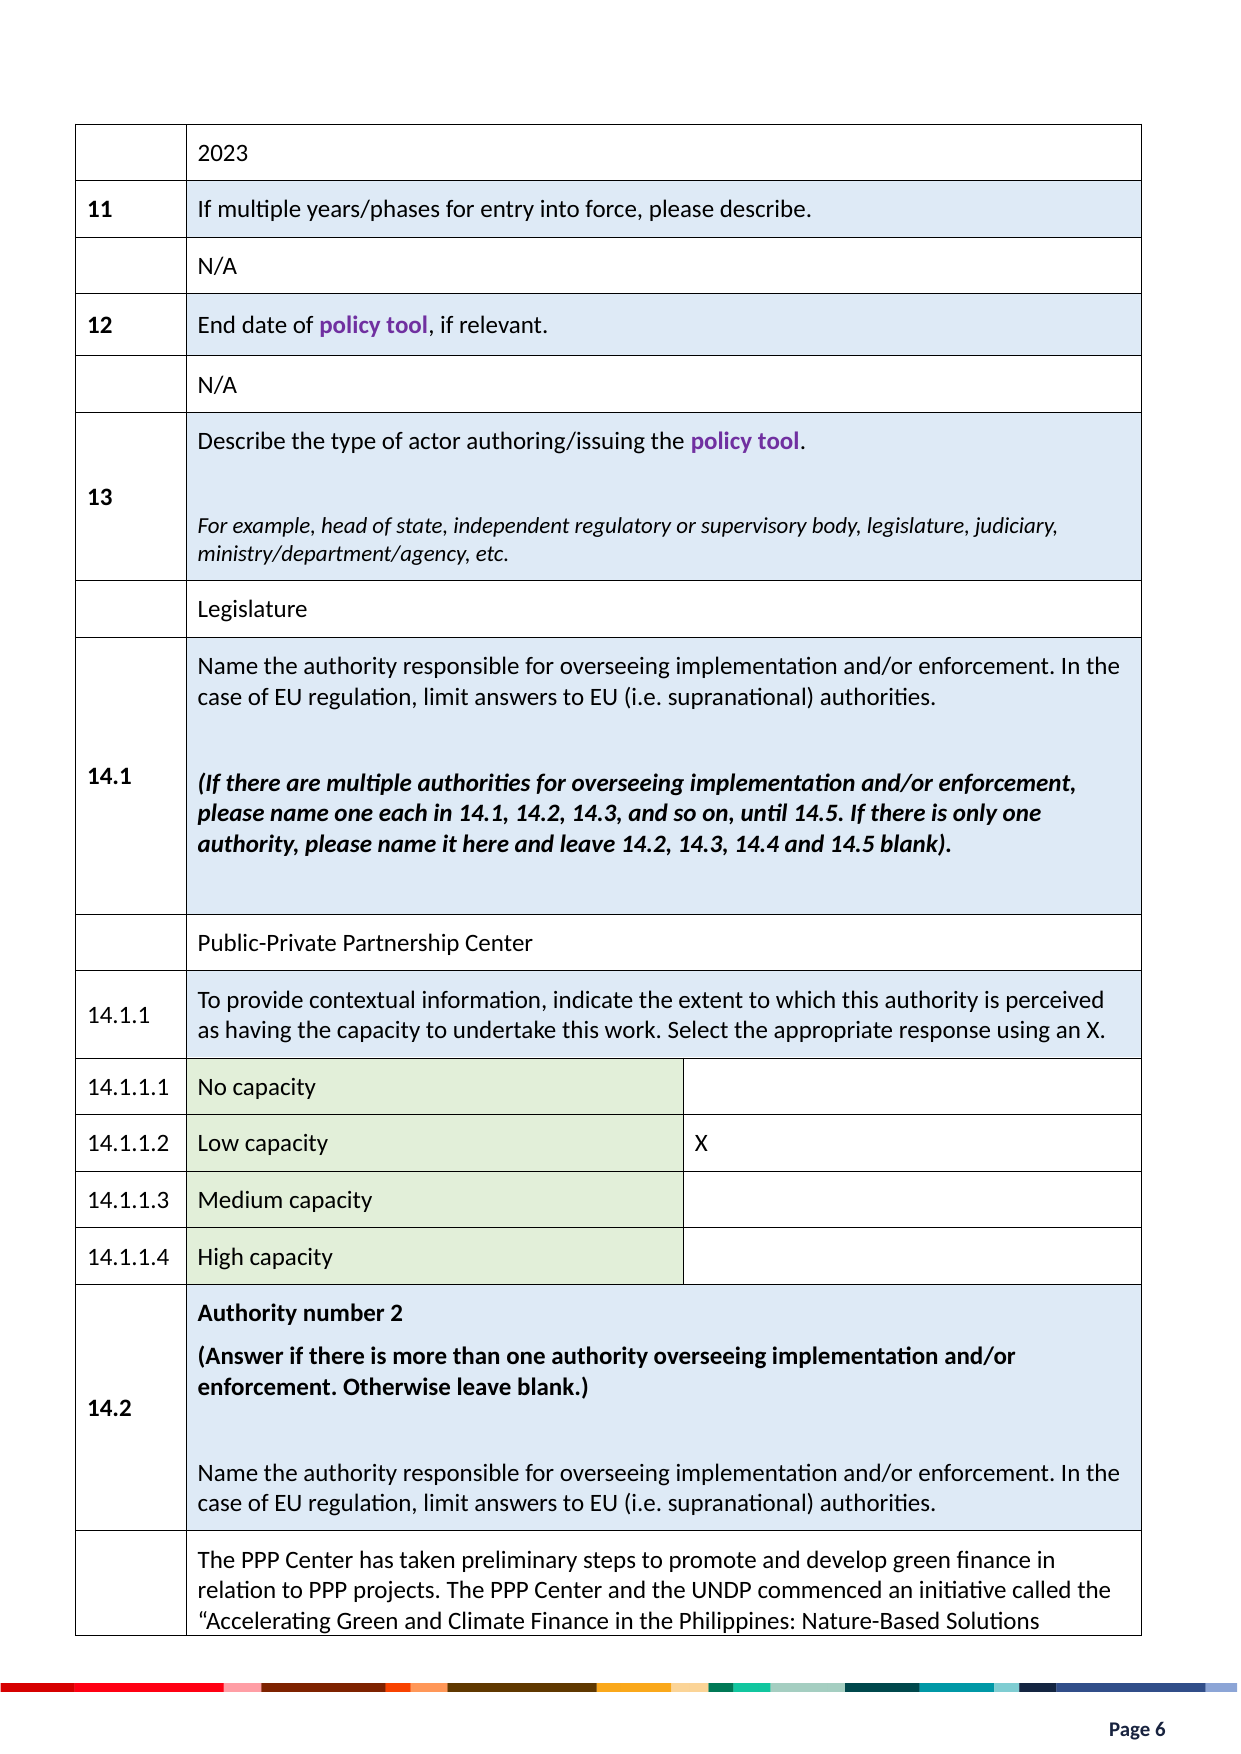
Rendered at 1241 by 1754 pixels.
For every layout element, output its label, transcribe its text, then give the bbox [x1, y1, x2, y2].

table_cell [187, 1531, 1141, 1635]
table_cell Low capacity [187, 1115, 683, 1171]
table_cell 14.1.1.3 [76, 1172, 186, 1227]
table_cell [684, 1172, 1141, 1227]
table_cell 14.1.1 [76, 971, 186, 1057]
table_cell 13 [76, 413, 186, 580]
table_cell 11 [76, 181, 186, 237]
table_cell 14.1.1.4 [76, 1228, 186, 1284]
table_cell 14.1.1.1 [76, 1059, 186, 1114]
table_cell [76, 581, 186, 637]
table_cell [76, 125, 186, 180]
table_cell 14.1.1.2 [76, 1115, 186, 1171]
table_cell Name the authority responsible for overseeing implementation and/or enforcement. In the case of EU regulation, limit answers to EU (i.e. supranational) authorities. (If there are multiple authorities for overseeing implementation and/or enforcement, please name one each in 14.1, 14.2, 14.3, and so on, until 14.5. If there is only one authority, please name it here and leave 14.2, 14.3, 14.4 and 14.5 blank). [187, 638, 1141, 914]
table_cell Public-Private Partnership Center [187, 915, 1141, 970]
table_cell 14.1 [76, 638, 186, 914]
table_cell No capacity [187, 1059, 683, 1114]
table_cell To provide contextual information, indicate the extent to which this authority is perceived as having the capacity to undertake this work. Select the appropriate response using an X. [187, 971, 1141, 1057]
table_cell [76, 915, 186, 970]
table_cell 2023 [187, 125, 1141, 180]
table_cell If multiple years/phases for entry into force, please describe. [187, 181, 1141, 237]
table_cell 12 [76, 294, 186, 355]
table_cell X [684, 1115, 1141, 1171]
table_cell Medium capacity [187, 1172, 683, 1227]
table_cell High capacity [187, 1228, 683, 1284]
table_cell 14.2 [76, 1285, 186, 1530]
table_cell [76, 356, 186, 412]
table_cell Authority number 2 (Answer if there is more than one authority overseeing implementation and/or enforcement. Otherwise leave blank.) Name the authority responsible for overseeing implementation and/or enforcement. In the case of EU regulation, limit answers to EU (i.e. supranational) authorities. [187, 1285, 1141, 1530]
table_cell End date of policy tool, if relevant. [187, 294, 1141, 355]
table_cell [76, 1531, 186, 1635]
table_cell [684, 1059, 1141, 1114]
table_cell N/A [187, 238, 1141, 293]
table_cell Describe the type of actor authoring/issuing the policy tool. For example, head of state, independent regulatory or supervisory body, legislature, judiciary, ministry/department/agency, etc. [187, 413, 1141, 580]
picture [0, 1683, 1236, 1692]
table_cell [684, 1228, 1141, 1284]
table_cell N/A [187, 356, 1141, 412]
table_cell Legislature [187, 581, 1141, 637]
table_cell [76, 238, 186, 293]
